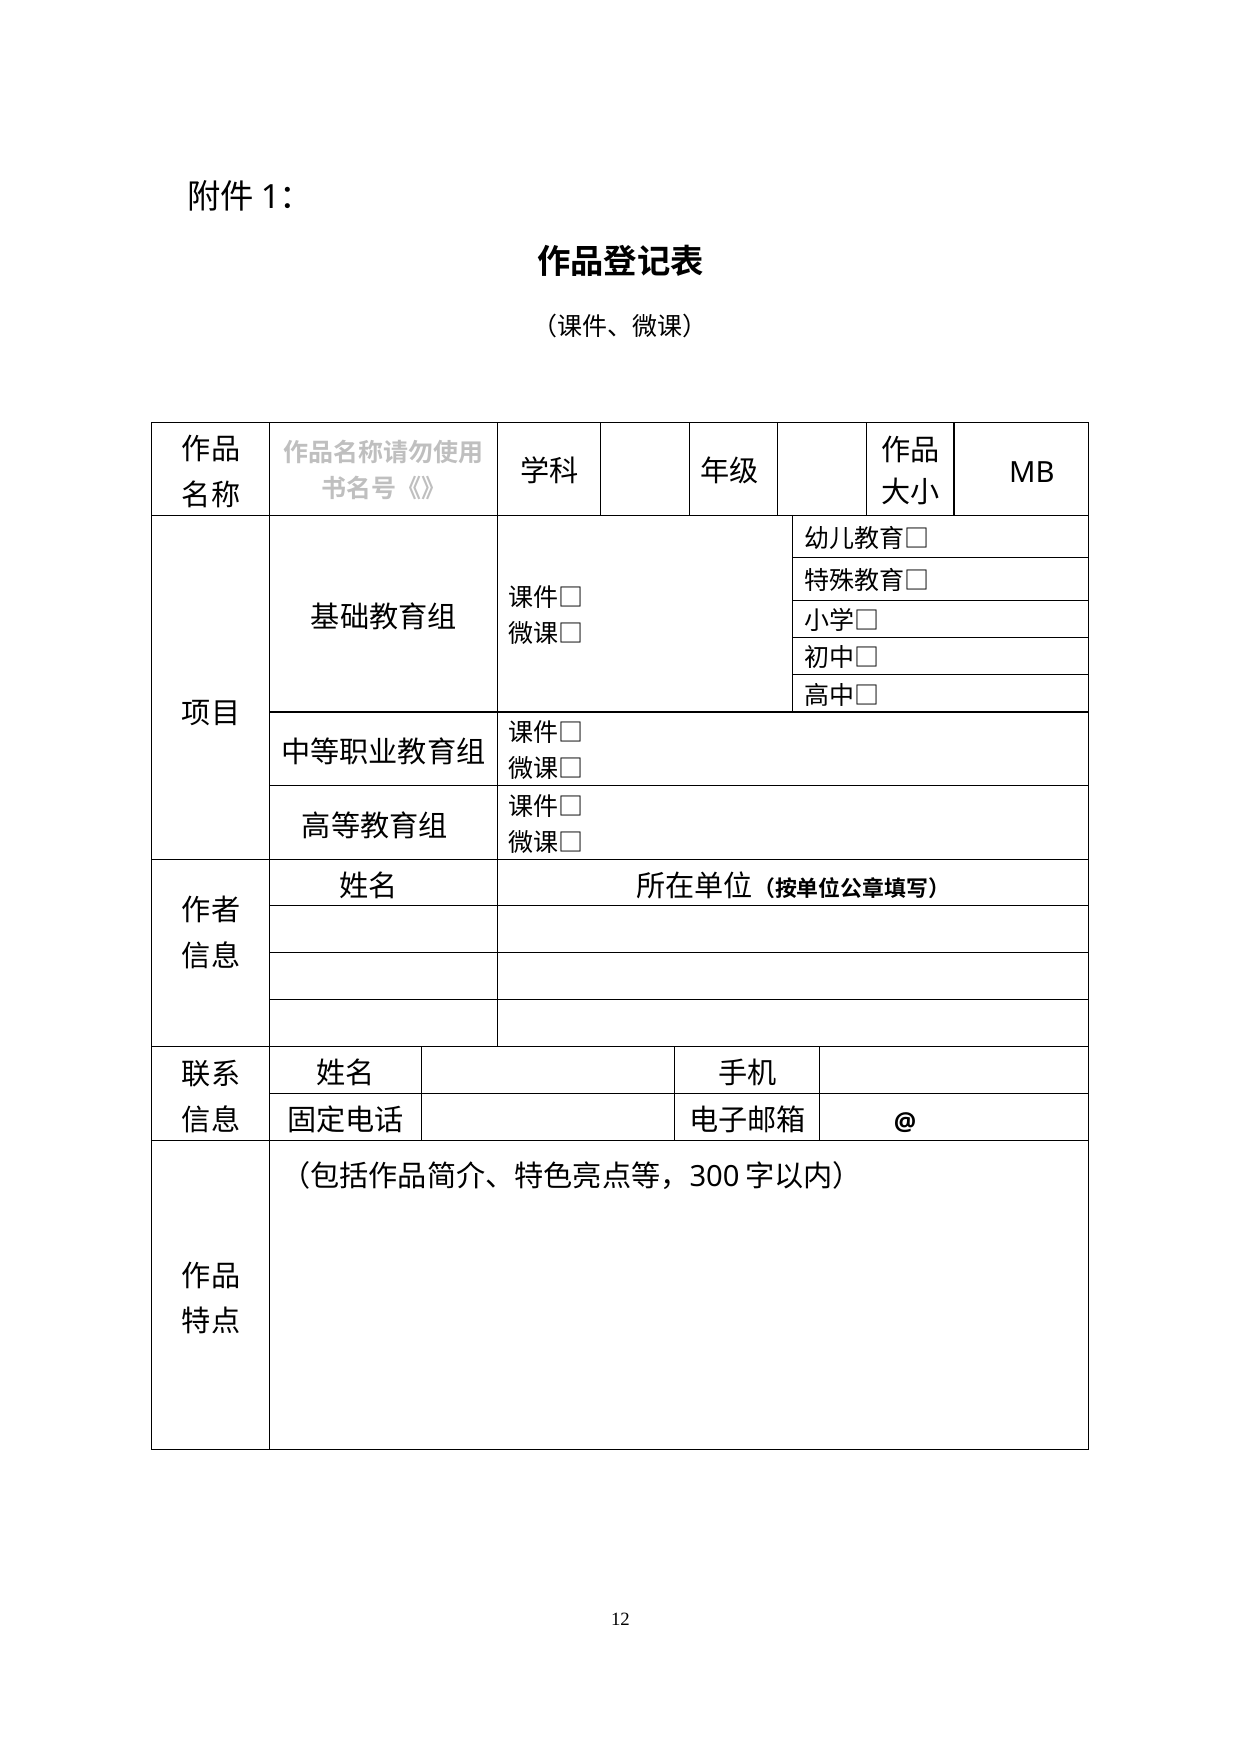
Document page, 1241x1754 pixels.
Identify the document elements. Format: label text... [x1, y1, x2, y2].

table_header 年级 [690, 423, 777, 515]
table_header MB [955, 423, 1088, 515]
table_cell [498, 953, 1088, 999]
text （课件、微课） [187, 292, 1053, 357]
table_cell 固定电话 [270, 1094, 421, 1140]
table_cell 所在单位（按单位公章填写） [498, 860, 1088, 905]
table_cell [270, 953, 497, 999]
text 附件1： [187, 162, 1053, 227]
table_cell [270, 1000, 497, 1046]
table_cell [422, 1047, 674, 1093]
table_cell [498, 1000, 1088, 1046]
table_cell 姓名 [270, 860, 497, 905]
table_header 作品名称请勿使用书名号《》 [270, 423, 497, 515]
table_cell 项目 [152, 516, 269, 858]
table_cell [422, 1094, 674, 1140]
table_cell 初中□ [793, 638, 1088, 674]
table_cell 高等教育组 [270, 786, 497, 858]
table_cell [820, 1047, 1088, 1093]
table_header [778, 423, 866, 515]
table_cell [498, 906, 1088, 952]
table_cell 特殊教育□ [793, 558, 1088, 599]
table_cell 联系 信息 [152, 1047, 269, 1140]
table_cell 高中□ [793, 675, 1088, 711]
table_cell 幼儿教育□ [793, 516, 1088, 557]
table_cell 课件□ 微课□ [498, 786, 1088, 858]
table_cell @ [820, 1094, 1088, 1140]
table_cell 作者 信息 [152, 860, 269, 1046]
table_cell 电子邮箱 [675, 1094, 819, 1140]
table_cell 基础教育组 [270, 516, 497, 711]
table_cell 作品 特点 [152, 1141, 269, 1449]
table_cell 姓名 [270, 1047, 421, 1093]
table_cell [270, 906, 497, 952]
text 作品登记表 [187, 227, 1053, 292]
table_cell 小学□ [793, 601, 1088, 637]
table_cell 中等职业教育组 [270, 713, 497, 785]
table_cell 课件□ 微课□ [498, 516, 792, 711]
table_cell （包括作品简介、特色亮点等，300字以内） [270, 1141, 1088, 1449]
table_header 作品 名称 [152, 423, 269, 515]
table_header 学科 [498, 423, 600, 515]
table_cell 课件□ 微课□ [498, 713, 1088, 785]
table_header 作品大小 [867, 423, 953, 515]
table_cell 手机 [675, 1047, 819, 1093]
table_header [601, 423, 689, 515]
